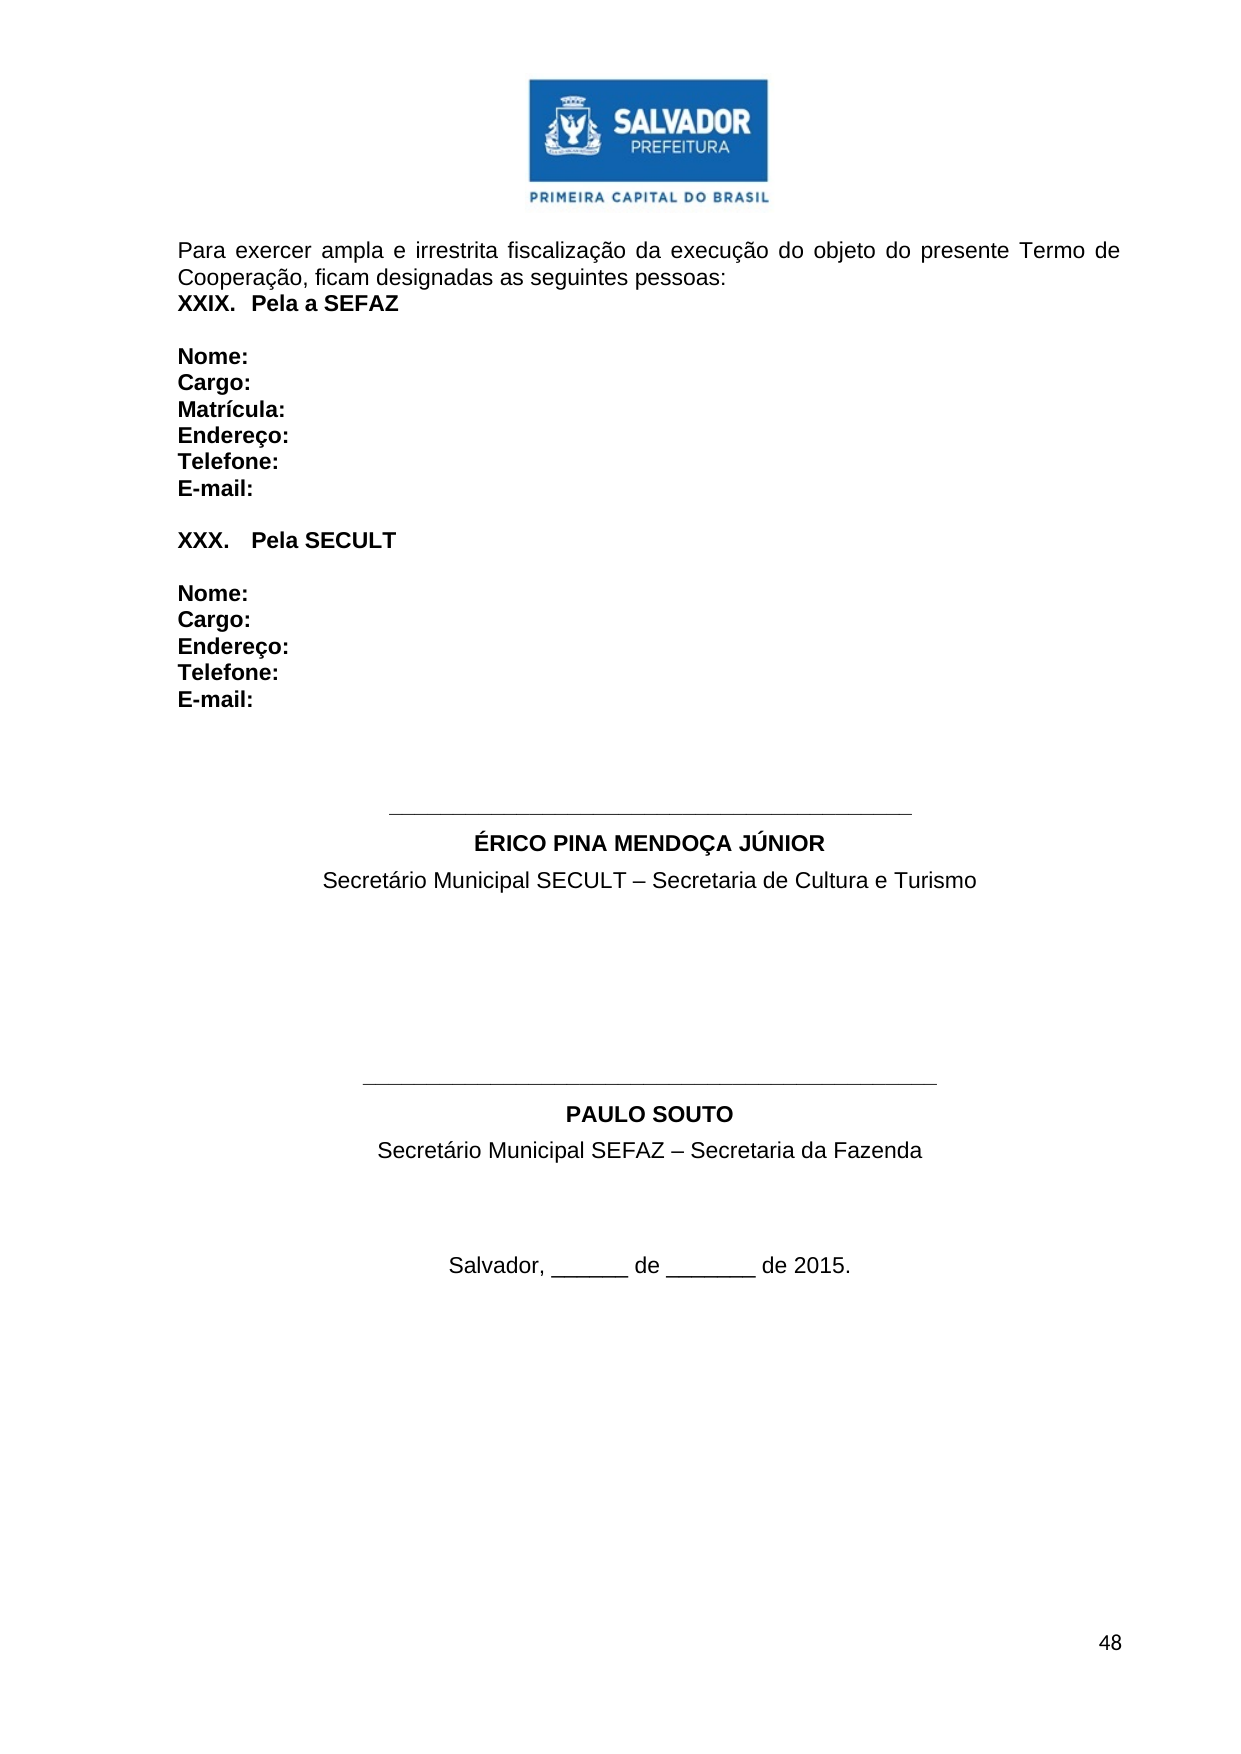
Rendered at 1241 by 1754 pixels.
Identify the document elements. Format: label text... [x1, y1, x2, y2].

text Cargo: [177, 369, 1122, 396]
text _________________________________________ [177, 791, 1122, 817]
picture [524, 73, 775, 213]
list Pela SECULT [177, 527, 1122, 554]
text Cargo: [177, 606, 1122, 633]
text Telefone: [177, 448, 1122, 475]
text ÉRICO PINA MENDOÇA JÚNIOR [177, 830, 1122, 857]
text Telefone: [177, 659, 1122, 686]
text Nome: [177, 580, 1122, 606]
text Salvador, ______ de _______ de 2015. [177, 1252, 1122, 1279]
list Pela a SEFAZ [177, 290, 1122, 317]
text PAULO SOUTO [177, 1101, 1122, 1127]
text E-mail: [177, 686, 1122, 712]
text _____________________________________________ [177, 1061, 1122, 1087]
text Matrícula: [177, 396, 1122, 422]
text Endereço: [177, 422, 1122, 448]
text Nome: [177, 343, 1122, 369]
text Para exercer ampla e irrestrita fiscalização da execução do objeto do presente Termo de Cooperação, ficam designadas as seguintes pessoas: [177, 237, 1122, 290]
text E-mail: [177, 475, 1122, 501]
text Endereço: [177, 633, 1122, 659]
text Secretário Municipal SECULT – Secretaria de Cultura e Turismo [177, 867, 1122, 893]
text Secretário Municipal SEFAZ – Secretaria da Fazenda [177, 1137, 1122, 1163]
